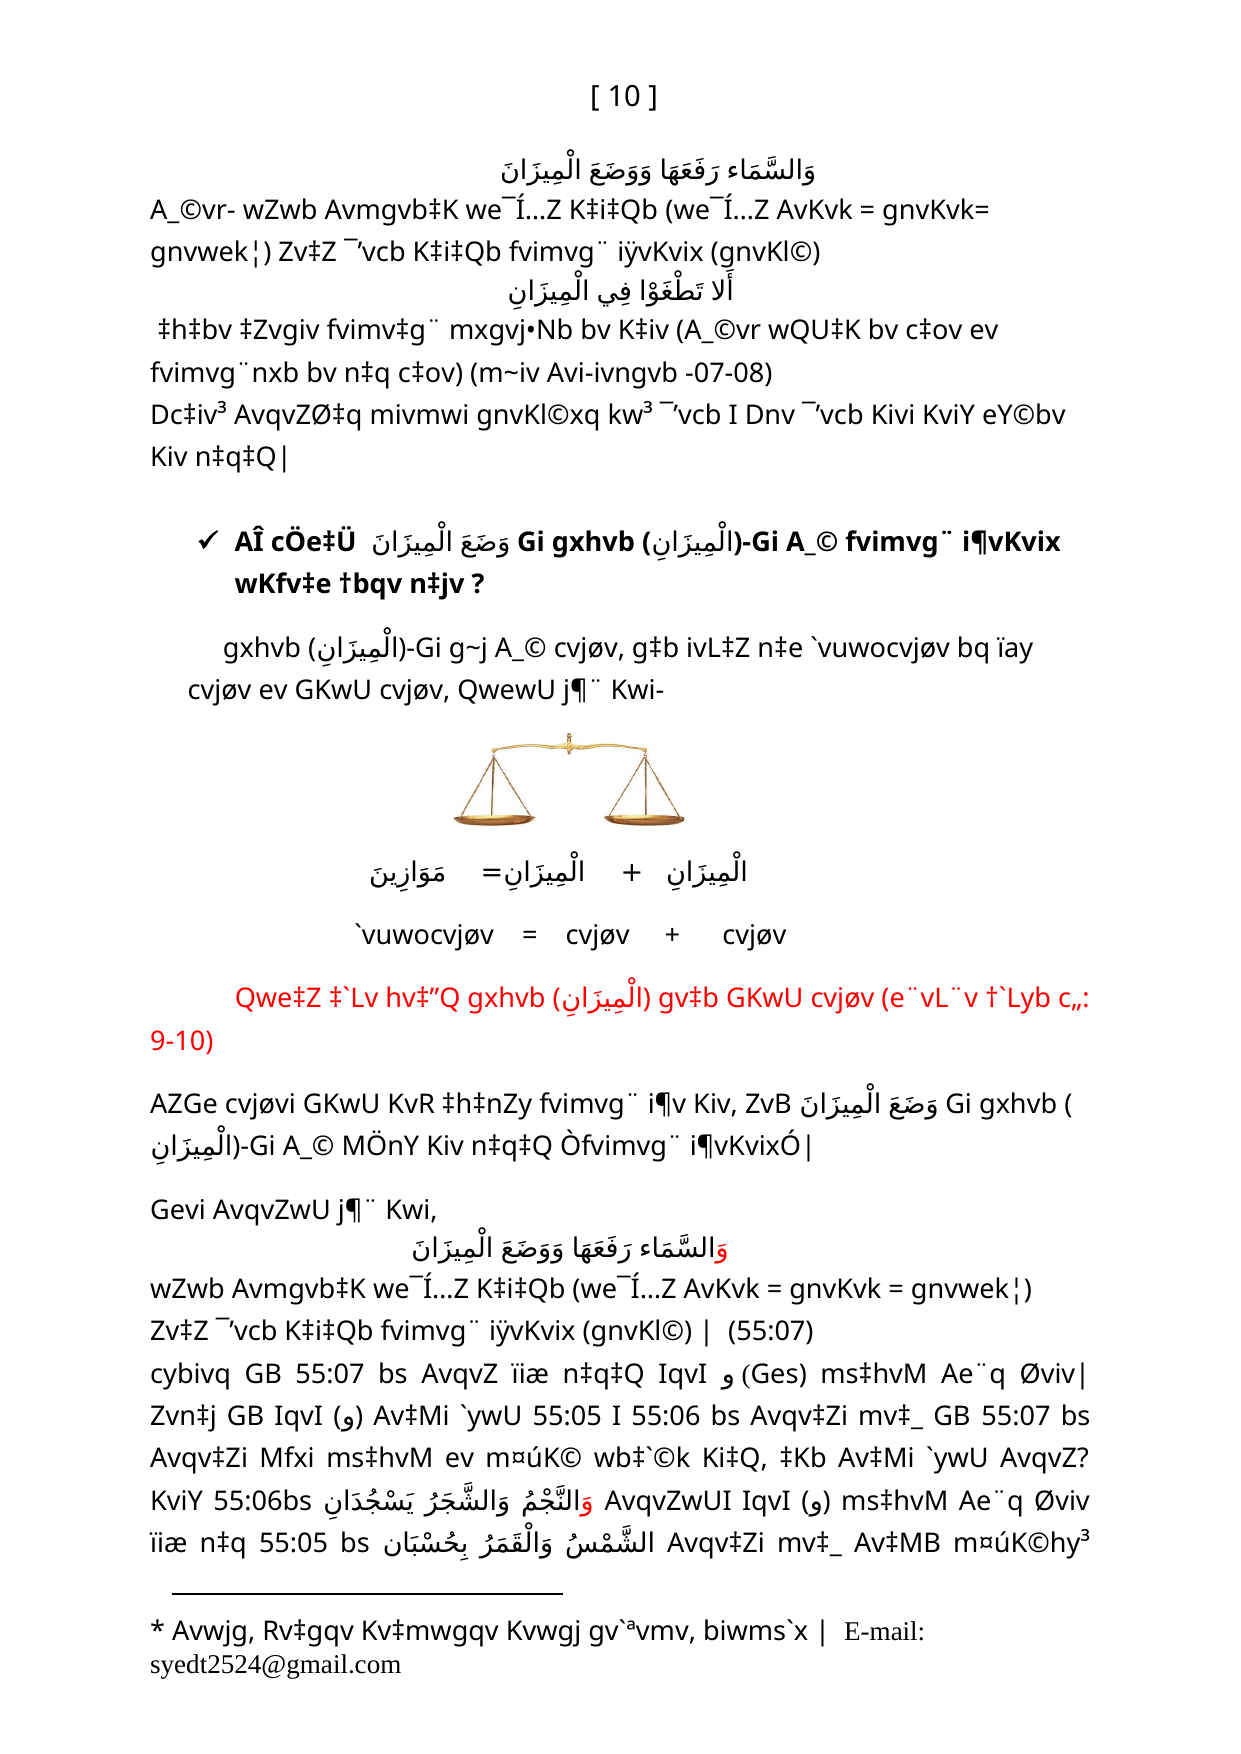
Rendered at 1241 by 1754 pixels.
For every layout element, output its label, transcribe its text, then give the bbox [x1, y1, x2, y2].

picture [453, 733, 685, 826]
text الْمِيزَانِ + الْمِيزَانِ= مَوَازِينَ [150, 852, 1090, 889]
text Qwe‡Z ‡`Lv hv‡”Q gxhvb (الْمِيزَانِ) gv‡b GKwU cvjøv (e¨vL¨v †`Lyb c„: 9-10) [150, 979, 1090, 1058]
text ‡h‡bv ‡Zvgiv fvimv‡g¨ mxgvj•Nb bv K‡iv (A_©vr wQU‡K bv c‡ov ev fvimvg¨nxb bv n‡q c‡ov) (m~iv Avi-ivngvb -07-08) Dc‡iv³ AvqvZØ‡q mivmwi gnvKl©xq kw³ ¯’vcb I Dnv ¯’vcb Kivi KviY eY©bv Kiv n‡q‡Q| [150, 311, 1090, 475]
text wZwb Avmgvb‡K we¯Í…Z K‡i‡Qb (we¯Í…Z AvKvk = gnvKvk = gnvwek¦) Zv‡Z ¯’vcb K‡i‡Qb fvimvg¨ iÿvKvix (gnvKl©) | (55:07) [150, 1269, 1090, 1348]
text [150, 1354, 1090, 1561]
text أَلا تَطْغَوْا فِي الْمِيزَانِ [150, 275, 1090, 306]
text `vuwocvjøv = cvjøv + cvjøv [150, 916, 1090, 952]
text A_©vr- wZwb Avmgvb‡K we¯Í…Z K‡i‡Qb (we¯Í…Z AvKvk = gnvKvk= gnvwek¦) Zv‡Z ¯’vcb K‡i‡Qb fvimvg¨ iÿvKvix (gnvKl©) [150, 190, 1090, 269]
text وَالسَّمَاء رَفَعَهَا وَوَضَعَ الْمِيزَانَ [150, 154, 1090, 186]
text Gevi AvqvZwU j¶¨ Kwi, [150, 1190, 1090, 1227]
text AZGe cvjøvi GKwU KvR ‡h‡nZy fvimvg¨ i¶v Kiv, ZvB وَضَعَ الْمِيزَانَ Gi gxhvb (الْمِيزَانِ)-Gi A_© MÖnY Kiv n‡q‡Q Òfvimvg¨ i¶vKvixÓ| [150, 1084, 1090, 1164]
text وَالسَّمَاء رَفَعَهَا وَوَضَعَ الْمِيزَانَ [150, 1232, 1090, 1264]
text gxhvb (الْمِيزَانِ)-Gi g~j A_© cvjøv, g‡b ivL‡Z n‡e `vuwocvjøv bq ïay cvjøv ev GKwU cvjøv, QwewU j¶¨ Kwi- [187, 628, 1090, 707]
list AÎ cÖe‡Ü وَضَعَ الْمِيزَانَ Gi gxhvb (الْمِيزَانِ)-Gi A_© fvimvg¨ i¶vKvix wKfv‡e †bqv n‡jv ? [197, 523, 1090, 602]
